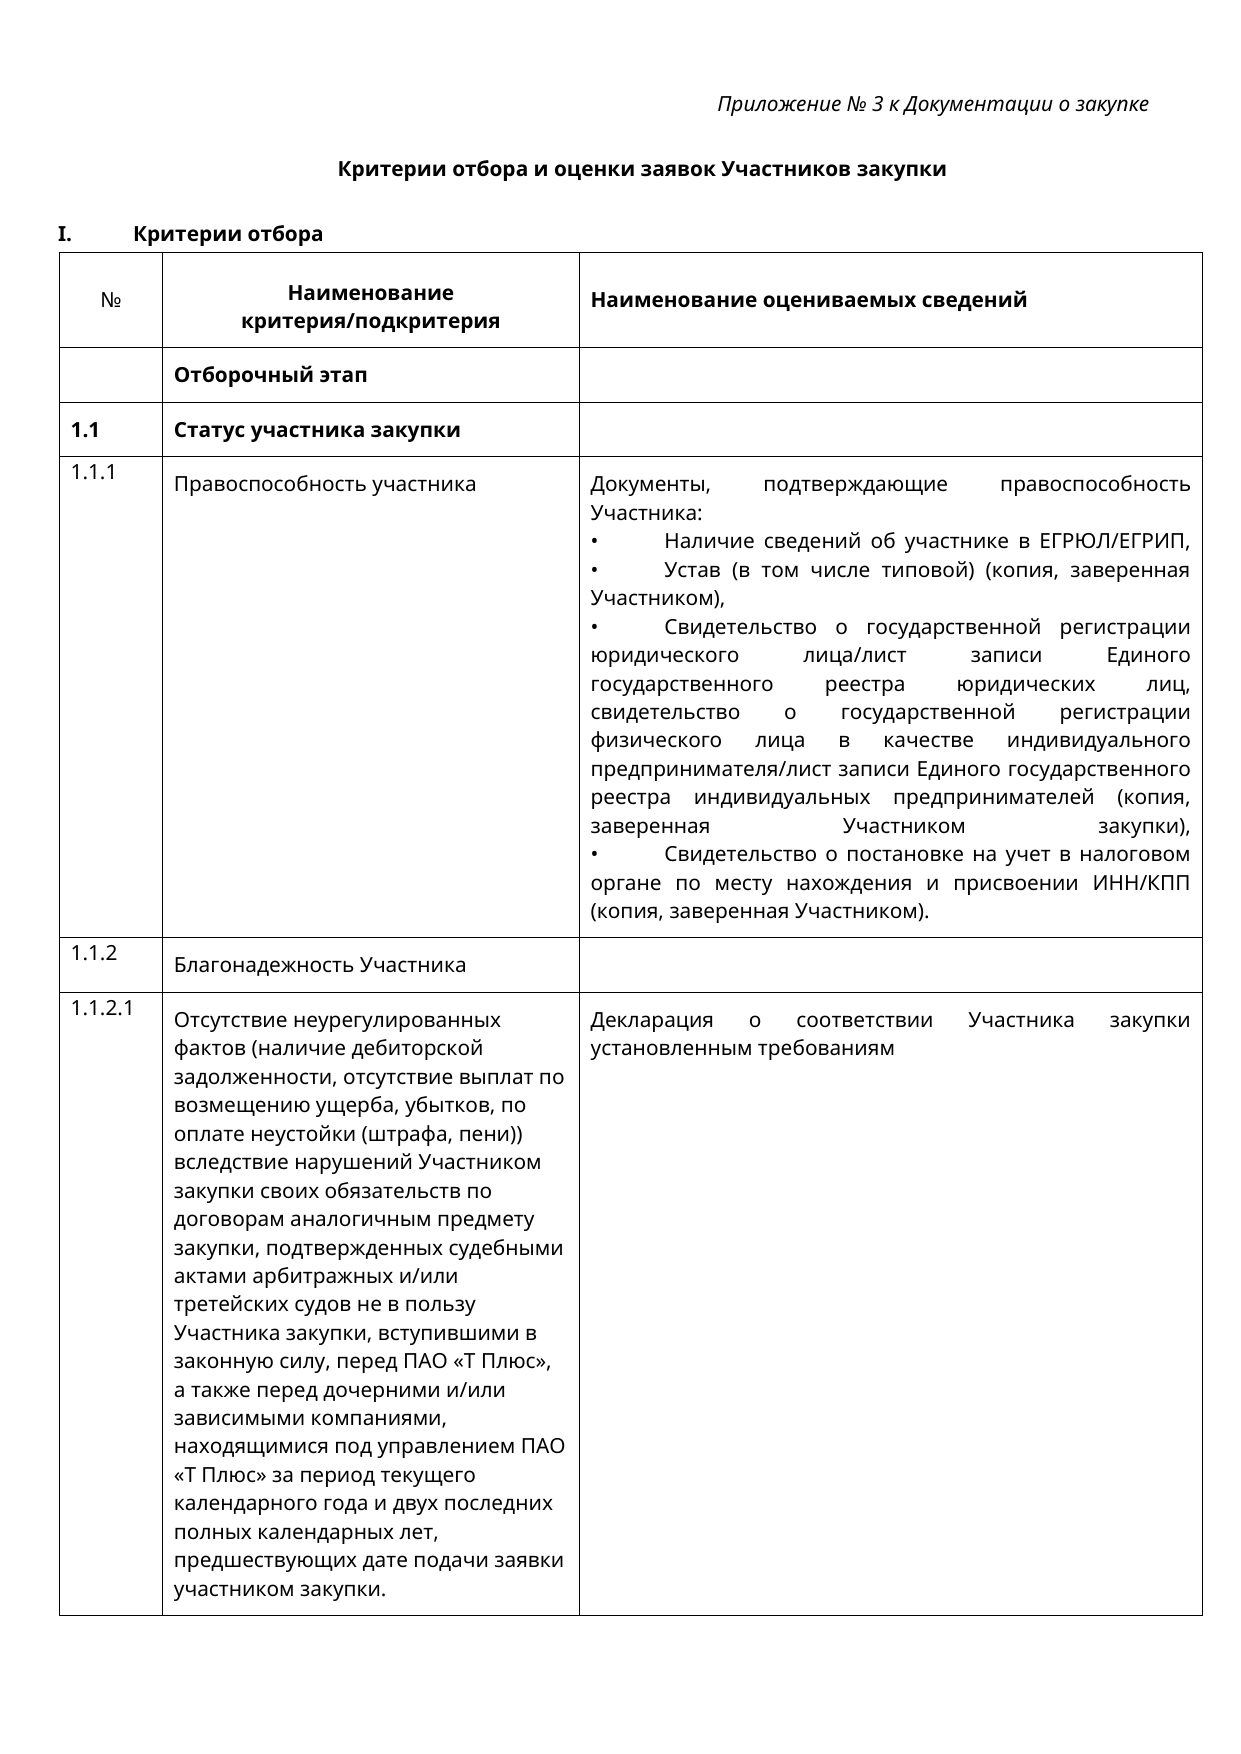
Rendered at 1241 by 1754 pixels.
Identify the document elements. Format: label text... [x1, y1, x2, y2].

table_cell 1.1.2 [60, 938, 162, 992]
list Критерии отбора [58, 219, 1152, 247]
table_header Наименование критерия/подкритерия [163, 253, 579, 347]
list Критерии отбора и оценки заявок Участников закупки [133, 154, 1152, 182]
table_header № [60, 253, 162, 347]
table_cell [580, 993, 1202, 1615]
list Приложение № 3 к Документации о закупке [208, 89, 1152, 117]
table_header Наименование оцениваемых сведений [580, 253, 1202, 347]
table_cell Благонадежность Участника [163, 938, 579, 992]
table_cell [60, 348, 162, 402]
table_cell [580, 938, 1202, 992]
table_cell [580, 403, 1202, 456]
table_cell [580, 348, 1202, 402]
table_cell Отборочный этап [163, 348, 579, 402]
table_cell 1.1.2.1 [60, 993, 162, 1615]
table_cell 1.1.1 [60, 457, 162, 937]
table_cell Правоспособность участника [163, 457, 579, 937]
table_cell 1.1 [60, 403, 162, 456]
table_cell Отсутствие неурегулированных фактов (наличие дебиторской задолженности, отсутствие выплат по возмещению ущерба, убытков, по оплате неустойки (штрафа, пени)) вследствие нарушений Участником закупки своих обязательств по договорам аналогичным предмету закупки, подтвержденных судебными актами арбитражных и/или третейских судов не в пользу Участника закупки, вступившими в законную силу, перед ПАО «Т Плюс», а также перед дочерними и/или зависимыми компаниями, находящимися под управлением ПАО «Т Плюс» за период текущего календарного года и двух последних полных календарных лет, предшествующих дате подачи заявки участником закупки. [163, 993, 579, 1615]
table_cell Статус участника закупки [163, 403, 579, 456]
table_cell Документы, подтверждающие правоспособность Участника: • Наличие сведений об участнике в ЕГРЮЛ/ЕГРИП, • Устав (в том числе типовой) (копия, заверенная Участником), • Свидетельство о государственной регистрации юридического лица/лист записи Единого государственного реестра юридических лиц, свидетельство о государственной регистрации физического лица в качестве индивидуального предпринимателя/лист записи Единого государственного реестра индивидуальных предпринимателей (копия, заверенная Участником закупки), • Свидетельство о постановке на учет в налоговом органе по месту нахождения и присвоении ИНН/КПП (копия, заверенная Участником). [580, 457, 1202, 937]
